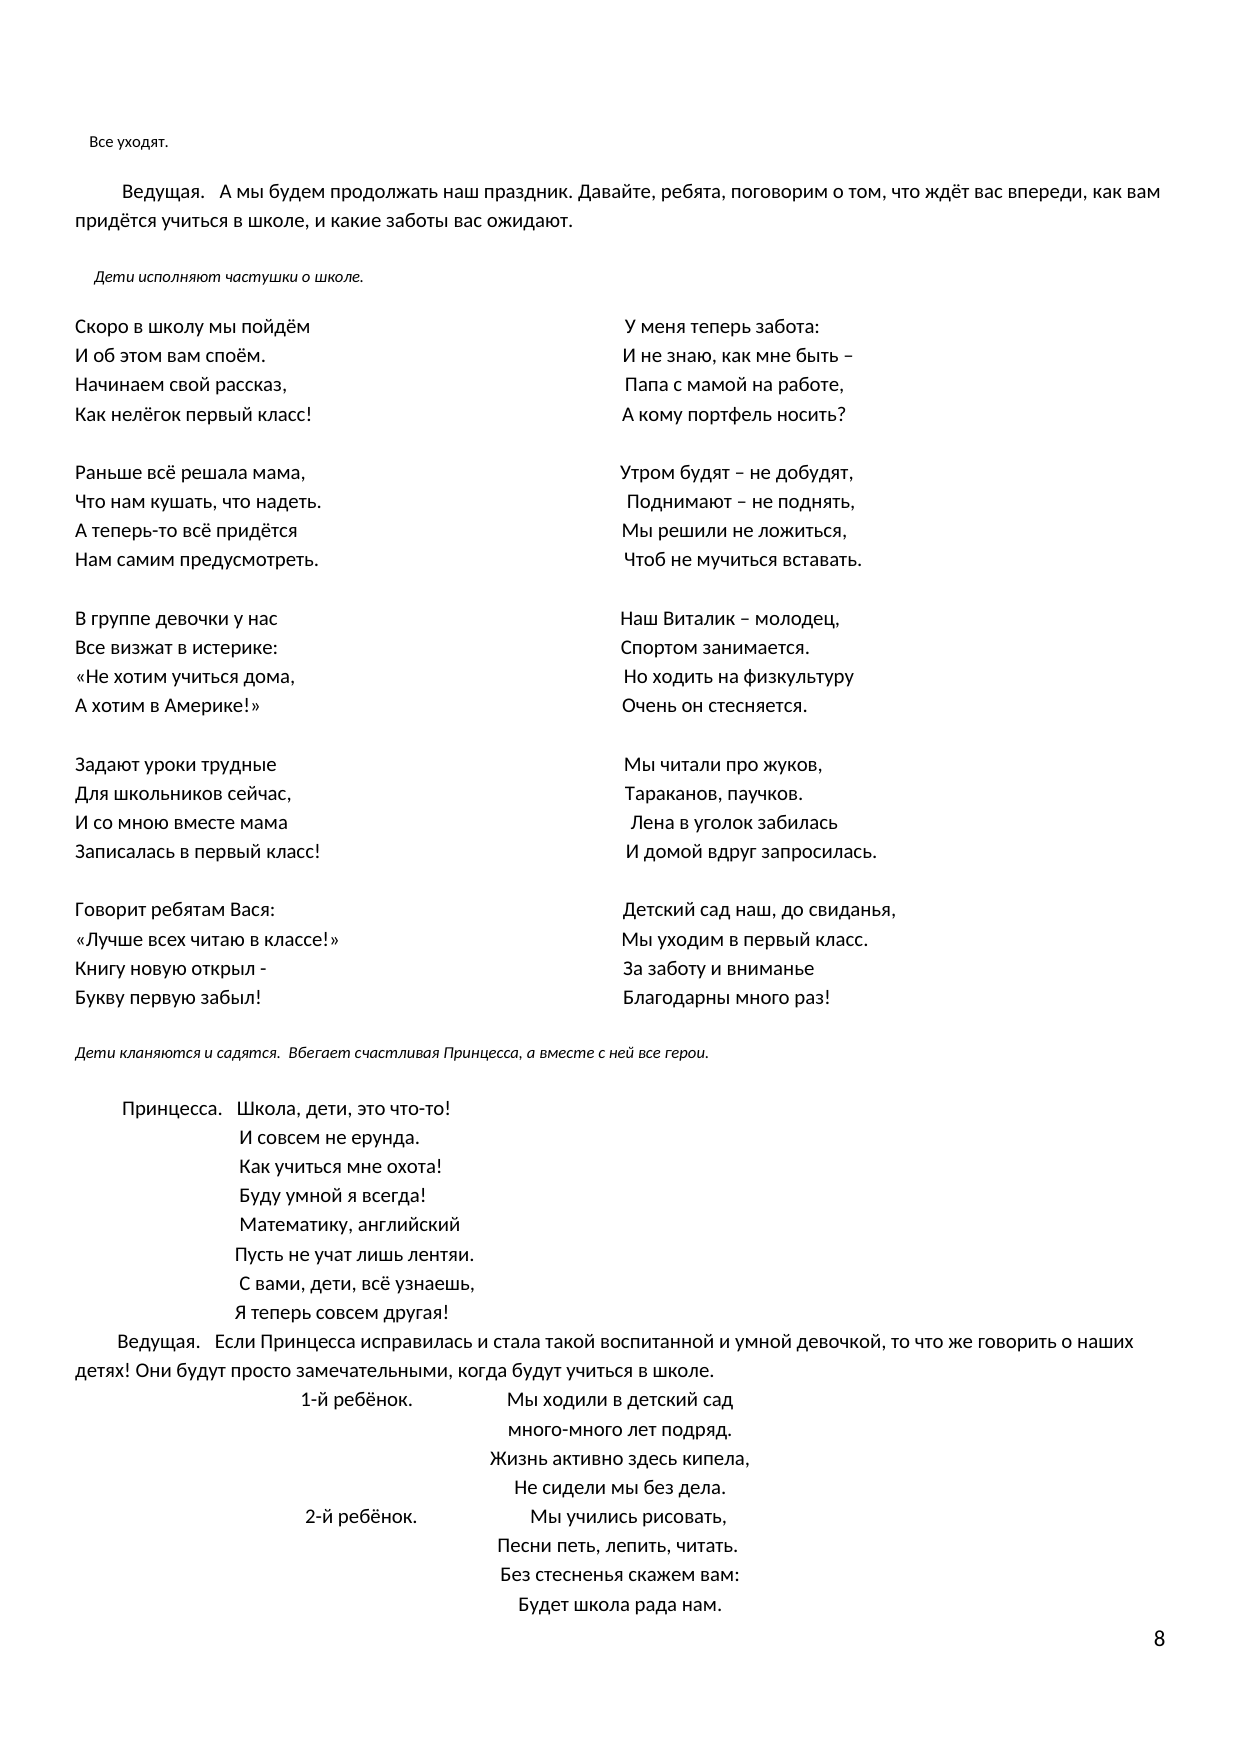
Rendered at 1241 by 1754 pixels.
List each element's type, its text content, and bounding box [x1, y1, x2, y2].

text Принцесса. Школа, дети, это что-то! [75, 1095, 1165, 1120]
text Ведущая. Если Принцесса исправилась и стала такой воспитанной и умной девочкой, то что же говорить о наших детях! Они будут просто замечательными, когда будут учиться в школе. [75, 1328, 1165, 1383]
text Ведущая. А мы будем продолжать наш праздник. Давайте, ребята, поговорим о том, что ждёт вас впереди, как вам придётся учиться в школе, и какие заботы вас ожидают. [75, 178, 1165, 233]
text Скоро в школу мы пойдём У меня теперь забота: [75, 313, 1165, 339]
text 2-й ребёнок. Мы учились рисовать, [75, 1503, 1165, 1529]
text С вами, дети, всё узнаешь, [75, 1270, 1165, 1295]
text 1-й ребёнок. Мы ходили в детский сад [75, 1387, 1165, 1412]
text А хотим в Америке!» Очень он стесняется. [75, 692, 1165, 718]
text Дети кланяются и садятся. Вбегает счастливая Принцесса, а вместе с ней все герои. [75, 1042, 1165, 1063]
text Начинаем свой рассказ, Папа с мамой на работе, [75, 372, 1165, 397]
text Нам самим предусмотреть. Чтоб не мучиться вставать. [75, 547, 1165, 572]
text Все визжат в истерике: Спортом занимается. [75, 634, 1165, 659]
text Все уходят. [75, 131, 1165, 151]
text Жизнь активно здесь кипела, [75, 1445, 1165, 1470]
text И со мною вместе мама Лена в уголок забилась [75, 809, 1165, 834]
text Пусть не учат лишь лентяи. [75, 1241, 1165, 1266]
text Для школьников сейчас, Тараканов, паучков. [75, 780, 1165, 805]
text Задают уроки трудные Мы читали про жуков, [75, 751, 1165, 776]
text много-много лет подряд. [75, 1416, 1165, 1441]
text И об этом вам споём. И не знаю, как мне быть – [75, 342, 1165, 368]
text Без стесненья скажем вам: [75, 1562, 1165, 1587]
text Книгу новую открыл - За заботу и вниманье [75, 955, 1165, 980]
text «Не хотим учиться дома, Но ходить на физкультуру [75, 663, 1165, 689]
text Раньше всё решала мама, Утром будят – не добудят, [75, 459, 1165, 484]
text Говорит ребятам Вася: Детский сад наш, до свиданья, [75, 897, 1165, 922]
text Я теперь совсем другая! [75, 1299, 1165, 1324]
text А теперь-то всё придётся Мы решили не ложиться, [75, 517, 1165, 543]
text Что нам кушать, что надеть. Поднимают – не поднять, [75, 488, 1165, 514]
text И совсем не ерунда. [75, 1124, 1165, 1149]
text Как нелёгок первый класс! А кому портфель носить? [75, 401, 1165, 426]
text Математику, английский [75, 1212, 1165, 1237]
text Букву первую забыл! Благодарны много раз! [75, 984, 1165, 1009]
text Не сидели мы без дела. [75, 1474, 1165, 1499]
text В группе девочки у нас Наш Виталик – молодец, [75, 605, 1165, 630]
text Песни петь, лепить, читать. [75, 1532, 1165, 1558]
text «Лучше всех читаю в классе!» Мы уходим в первый класс. [75, 926, 1165, 951]
text Дети исполняют частушки о школе. [75, 266, 1165, 286]
text Будет школа рада нам. [75, 1591, 1165, 1616]
text Записалась в первый класс! И домой вдруг запросилась. [75, 838, 1165, 864]
text Как учиться мне охота! [75, 1153, 1165, 1179]
text Буду умной я всегда! [75, 1182, 1165, 1208]
